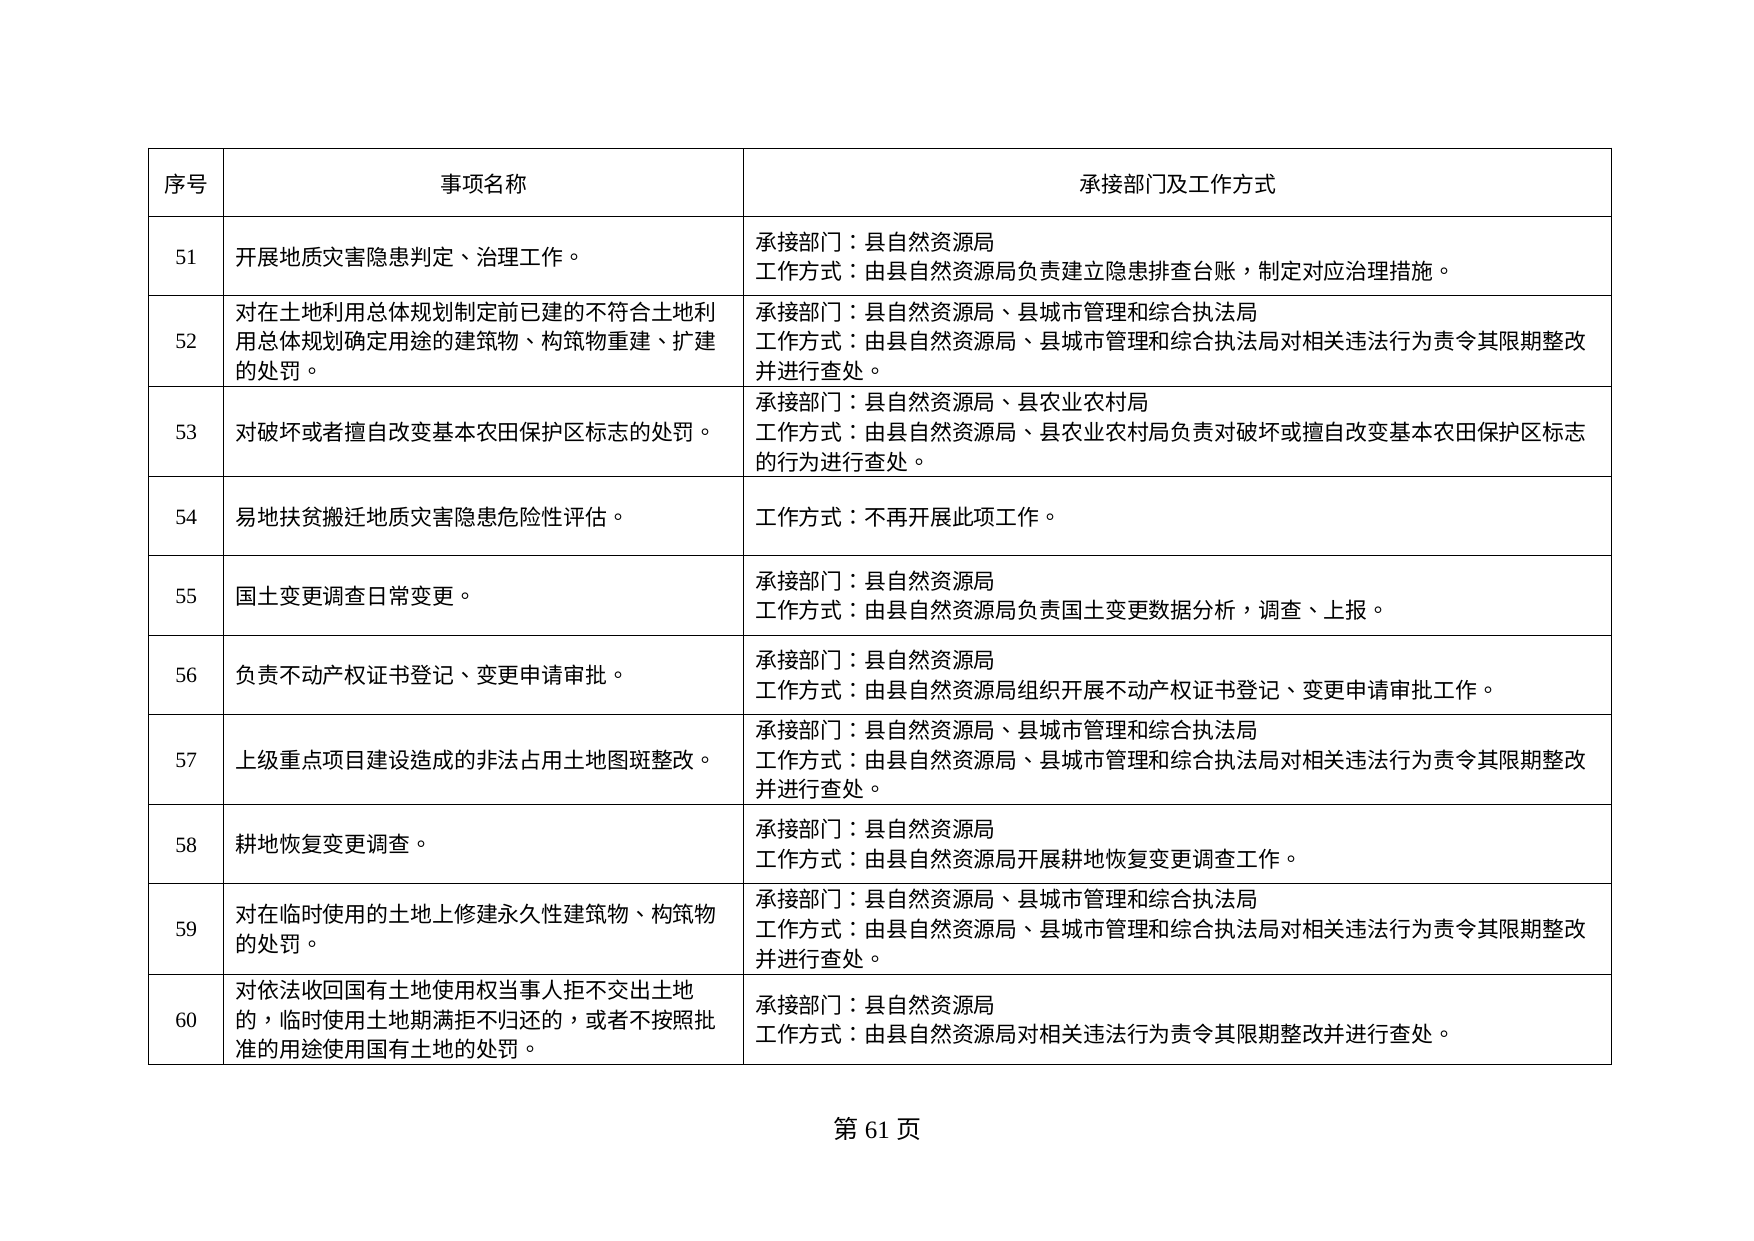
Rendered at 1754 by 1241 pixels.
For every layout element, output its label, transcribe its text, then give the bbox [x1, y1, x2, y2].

table_cell 易地扶贫搬迁地质灾害隐患危险性评估。 [224, 477, 743, 555]
table_cell 承接部门：县自然资源局 工作方式：由县自然资源局对相关违法行为责令其限期整改并进行查处。 [744, 975, 1611, 1064]
table_cell 承接部门：县自然资源局、县农业农村局 工作方式：由县自然资源局、县农业农村局负责对破坏或擅自改变基本农田保护区标志的行为进行查处。 [744, 387, 1611, 476]
table_cell 57 [149, 715, 223, 804]
table_cell 开展地质灾害隐患判定、治理工作。 [224, 217, 743, 295]
table_cell 承接部门：县自然资源局、县城市管理和综合执法局 工作方式：由县自然资源局、县城市管理和综合执法局对相关违法行为责令其限期整改并进行查处。 [744, 884, 1611, 974]
table_cell 对在土地利用总体规划制定前已建的不符合土地利用总体规划确定用途的建筑物、构筑物重建、扩建的处罚。 [224, 296, 743, 386]
table_cell 承接部门：县自然资源局、县城市管理和综合执法局 工作方式：由县自然资源局、县城市管理和综合执法局对相关违法行为责令其限期整改并进行查处。 [744, 715, 1611, 804]
table_cell 承接部门：县自然资源局 工作方式：由县自然资源局开展耕地恢复变更调查工作。 [744, 805, 1611, 883]
table_cell 上级重点项目建设造成的非法占用土地图斑整改。 [224, 715, 743, 804]
table_cell 国土变更调查日常变更。 [224, 556, 743, 634]
table_cell 耕地恢复变更调查。 [224, 805, 743, 883]
table_cell 54 [149, 477, 223, 555]
table_cell 对依法收回国有土地使用权当事人拒不交出土地的，临时使用土地期满拒不归还的，或者不按照批准的用途使用国有土地的处罚。 [224, 975, 743, 1064]
table_header 序号 [149, 149, 223, 216]
table_cell 承接部门：县自然资源局 工作方式：由县自然资源局组织开展不动产权证书登记、变更申请审批工作。 [744, 636, 1611, 714]
table_cell 承接部门：县自然资源局、县城市管理和综合执法局 工作方式：由县自然资源局、县城市管理和综合执法局对相关违法行为责令其限期整改并进行查处。 [744, 296, 1611, 386]
table_cell 55 [149, 556, 223, 634]
table_cell 对破坏或者擅自改变基本农田保护区标志的处罚。 [224, 387, 743, 476]
table_cell 52 [149, 296, 223, 386]
table_header 事项名称 [224, 149, 743, 216]
table_cell 51 [149, 217, 223, 295]
table_cell 工作方式：不再开展此项工作。 [744, 477, 1611, 555]
table_cell 负责不动产权证书登记、变更申请审批。 [224, 636, 743, 714]
table_cell 53 [149, 387, 223, 476]
table_cell 56 [149, 636, 223, 714]
table_cell 对在临时使用的土地上修建永久性建筑物、构筑物的处罚。 [224, 884, 743, 974]
table_cell 承接部门：县自然资源局 工作方式：由县自然资源局负责国土变更数据分析，调查、上报。 [744, 556, 1611, 634]
table_cell 承接部门：县自然资源局 工作方式：由县自然资源局负责建立隐患排查台账，制定对应治理措施。 [744, 217, 1611, 295]
table_header 承接部门及工作方式 [744, 149, 1611, 216]
table_cell 60 [149, 975, 223, 1064]
table_cell 59 [149, 884, 223, 974]
table_cell 58 [149, 805, 223, 883]
